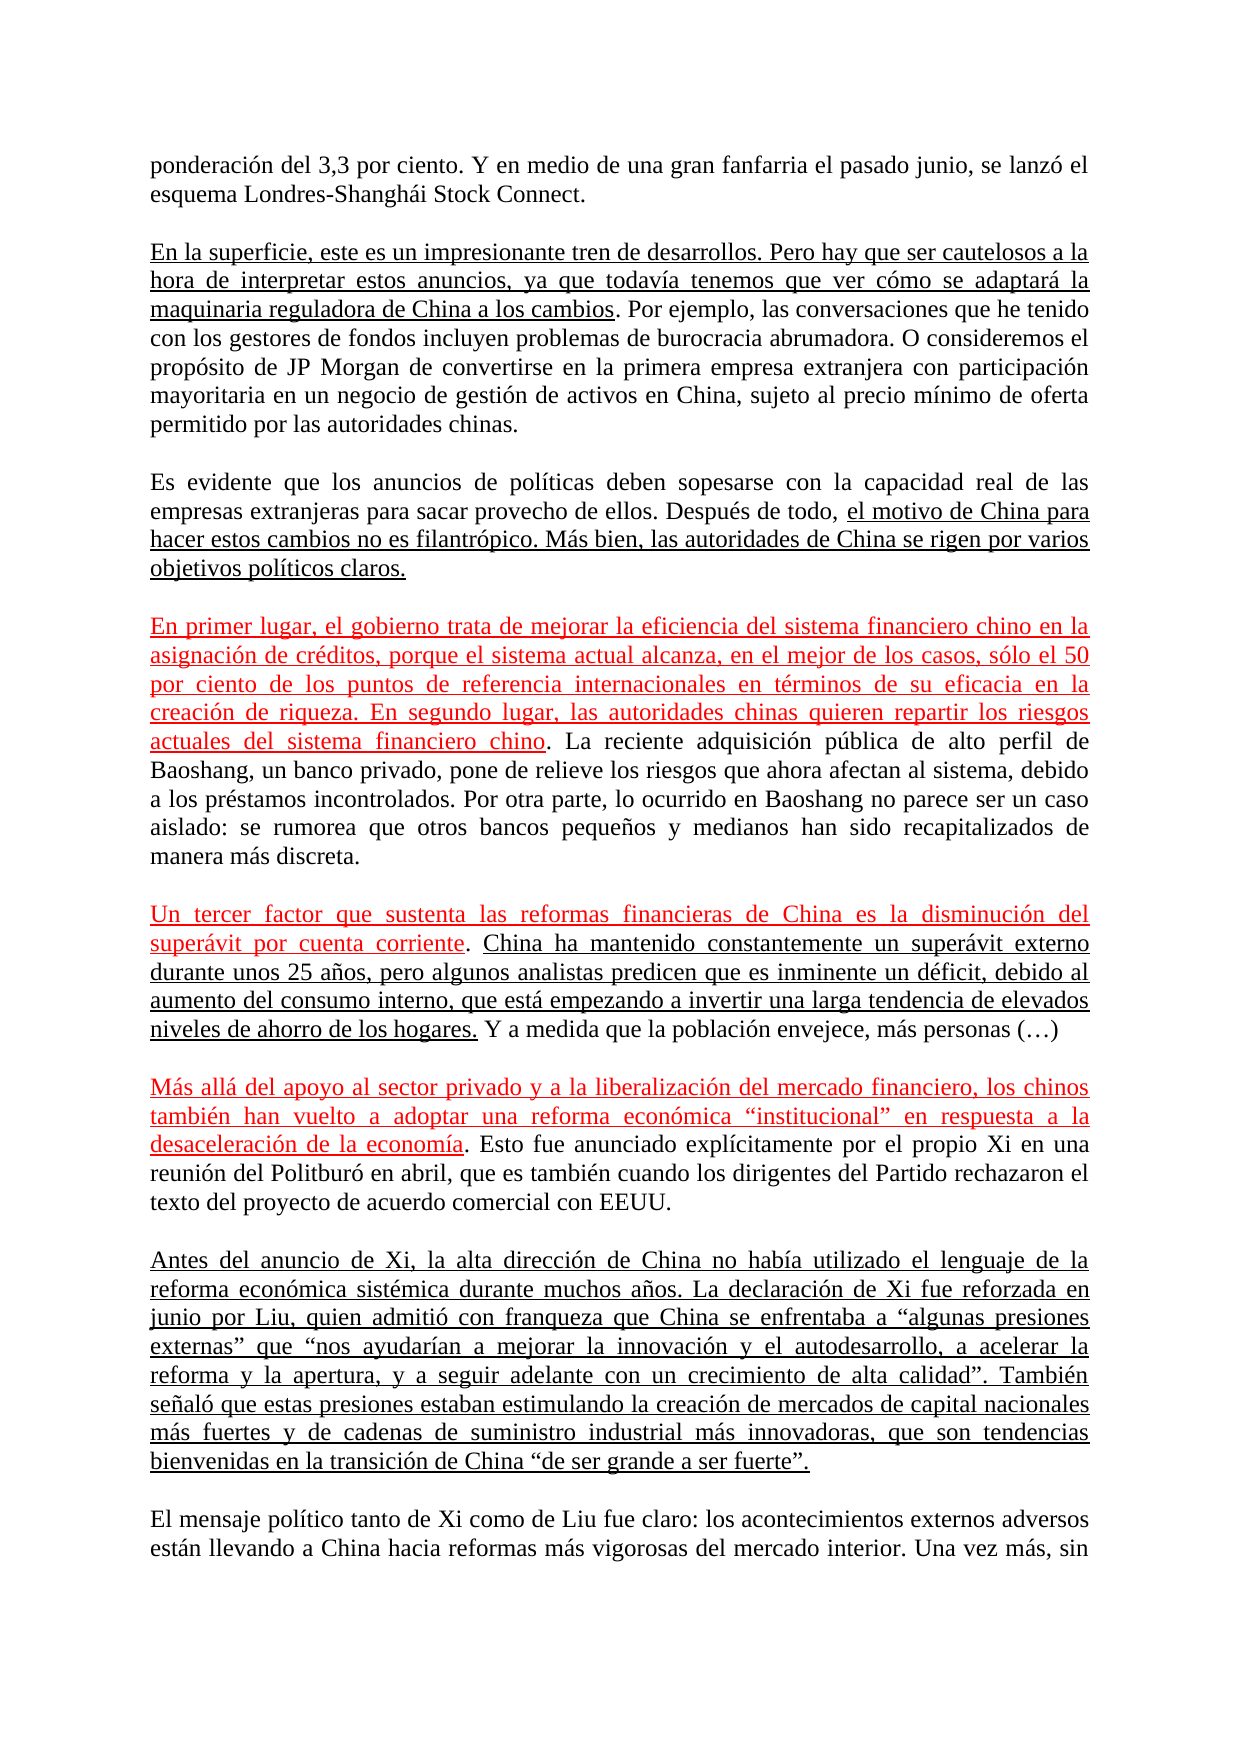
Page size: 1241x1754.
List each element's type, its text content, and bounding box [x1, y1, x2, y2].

text Antes del anuncio de Xi, la alta dirección de China no había utilizado el lenguaje de la reforma económica sistémica durante muchos años. La declaración de Xi fue reforzada en junio por Liu, quien admitió con franqueza que China se enfrentaba a “algunas presiones externas” que “nos ayudarían a mejorar la innovación y el autodesarrollo, a acelerar la reforma y la apertura, y a seguir adelante con un crecimiento de alta calidad”. También señaló que estas presiones estaban estimulando la creación de mercados de capital nacionales más fuertes y de cadenas de suministro industrial más innovadoras, que son tendencias bienvenidas en la transición de China “de ser grande a ser fuerte”. [150, 1245, 1090, 1299]
text Un tercer factor que sustenta las reformas financieras de China es la disminución del superávit por cuenta corriente. China ha mantenido constantemente un superávit externo durante unos 25 años, pero algunos analistas predicen que es inminente un déficit, debido al aumento del consumo interno, que está empezando a invertir una larga tendencia de elevados niveles de ahorro de los hogares. Y a medida que la población envejece, más personas (…) [150, 1012, 1090, 1043]
text En la superficie, este es un impresionante tren de desarrollos. Pero hay que ser cautelosos a la hora de interpretar estos anuncios, ya que todavía tenemos que ver cómo se adaptará la maquinaria reguladora de China a los cambios. Por ejemplo, las conversaciones que he tenido con los gestores de fondos incluyen problemas de burocracia abrumadora. O consideremos el propósito de JP Morgan de convertirse en la primera empresa extranjera con participación mayoritaria en un negocio de gestión de activos en China, sujeto al precio mínimo de oferta permitido por las autoridades chinas. [150, 292, 1090, 438]
text Es evidente que los anuncios de políticas deben sopesarse con la capacidad real de las empresas extranjeras para sacar provecho de ellos. Después de todo, el motivo de China para hacer estos cambios no es filantrópico. Más bien, las autoridades de China se rigen por varios objetivos políticos claros. [150, 467, 1090, 549]
text Más allá del apoyo al sector privado y a la liberalización del mercado financiero, los chinos también han vuelto a adoptar una reforma económica “institucional” en respuesta a la desaceleración de la economía. Esto fue anunciado explícitamente por el propio Xi en una reunión del Politburó en abril, que es también cuando los dirigentes del Partido rechazaron el texto del proyecto de acuerdo comercial con EEUU. [150, 1098, 1090, 1126]
text En primer lugar, el gobierno trata de mejorar la eficiencia del sistema financiero chino en la asignación de créditos, porque el sistema actual alcanza, en el mejor de los casos, sólo el 50 por ciento de los puntos de referencia internacionales en términos de su eficacia en la creación de riqueza. En segundo lugar, las autoridades chinas quieren repartir los riesgos actuales del sistema financiero chino. La reciente adquisición pública de alto perfil de Baoshang, un banco privado, pone de relieve los riesgos que ahora afectan al sistema, debido a los préstamos incontrolados. Por otra parte, lo ocurrido en Baoshang no parece ser un caso aislado: se rumorea que otros bancos pequeños y medianos han sido recapitalizados de manera más discreta. [150, 724, 1090, 870]
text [150, 150, 1090, 207]
text Más allá del apoyo al sector privado y a la liberalización del mercado financiero, los chinos también han vuelto a adoptar una reforma económica “institucional” en respuesta a la desaceleración de la economía. Esto fue anunciado explícitamente por el propio Xi en una reunión del Politburó en abril, que es también cuando los dirigentes del Partido rechazaron el texto del proyecto de acuerdo comercial con EEUU. [150, 1127, 1090, 1216]
text Es evidente que los anuncios de políticas deben sopesarse con la capacidad real de las empresas extranjeras para sacar provecho de ellos. Después de todo, el motivo de China para hacer estos cambios no es filantrópico. Más bien, las autoridades de China se rigen por varios objetivos políticos claros. [150, 551, 1090, 582]
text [150, 1504, 1090, 1562]
text En la superficie, este es un impresionante tren de desarrollos. Pero hay que ser cautelosos a la hora de interpretar estos anuncios, ya que todavía tenemos que ver cómo se adaptará la maquinaria reguladora de China a los cambios. Por ejemplo, las conversaciones que he tenido con los gestores de fondos incluyen problemas de burocracia abrumadora. O consideremos el propósito de JP Morgan de convertirse en la primera empresa extranjera con participación mayoritaria en un negocio de gestión de activos en China, sujeto al precio mínimo de oferta permitido por las autoridades chinas. [150, 237, 1090, 290]
text Antes del anuncio de Xi, la alta dirección de China no había utilizado el lenguaje de la reforma económica sistémica durante muchos años. La declaración de Xi fue reforzada en junio por Liu, quien admitió con franqueza que China se enfrentaba a “algunas presiones externas” que “nos ayudarían a mejorar la innovación y el autodesarrollo, a acelerar la reforma y la apertura, y a seguir adelante con un crecimiento de alta calidad”. También señaló que estas presiones estaban estimulando la creación de mercados de capital nacionales más fuertes y de cadenas de suministro industrial más innovadoras, que son tendencias bienvenidas en la transición de China “de ser grande a ser fuerte”. [150, 1329, 1090, 1414]
text Un tercer factor que sustenta las reformas financieras de China es la disminución del superávit por cuenta corriente. China ha mantenido constantemente un superávit externo durante unos 25 años, pero algunos analistas predicen que es inminente un déficit, debido al aumento del consumo interno, que está empezando a invertir una larga tendencia de elevados niveles de ahorro de los hogares. Y a medida que la población envejece, más personas (…) [150, 926, 1090, 982]
